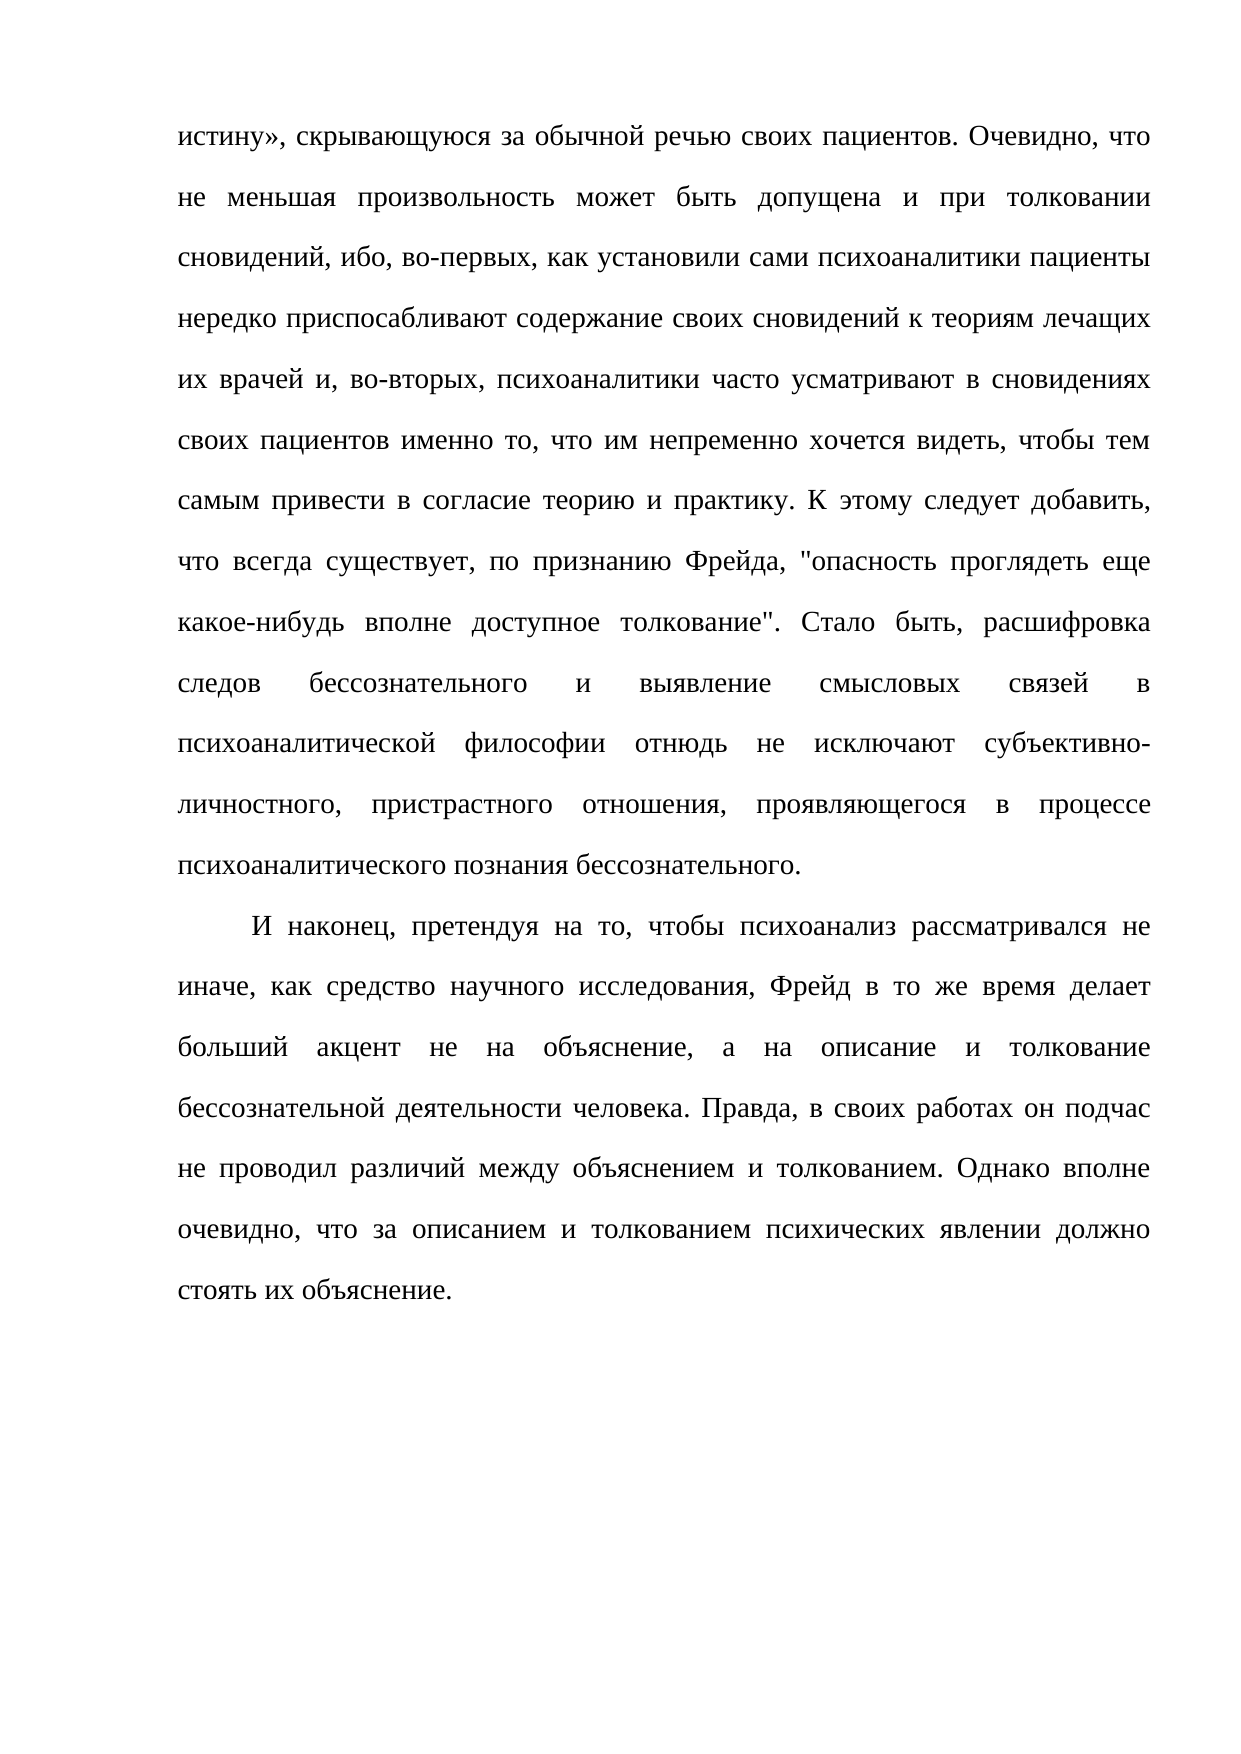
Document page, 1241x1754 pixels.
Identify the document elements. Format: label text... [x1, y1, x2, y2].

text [177, 118, 1152, 887]
text И наконец, претендуя на то, чтобы психоанализ рассматривался не иначе, как средство научного исследования, Фрейд в то же время делает больший акцент не на объяснение, а на описание и толкование бессознательной деятельности человека. Правда, в своих работах он подчас не проводил различий между объяснением и толкованием. Однако вполне очевидно, что за описанием и толкованием психических явлении должно стоять их объяснение. [177, 908, 1152, 1312]
